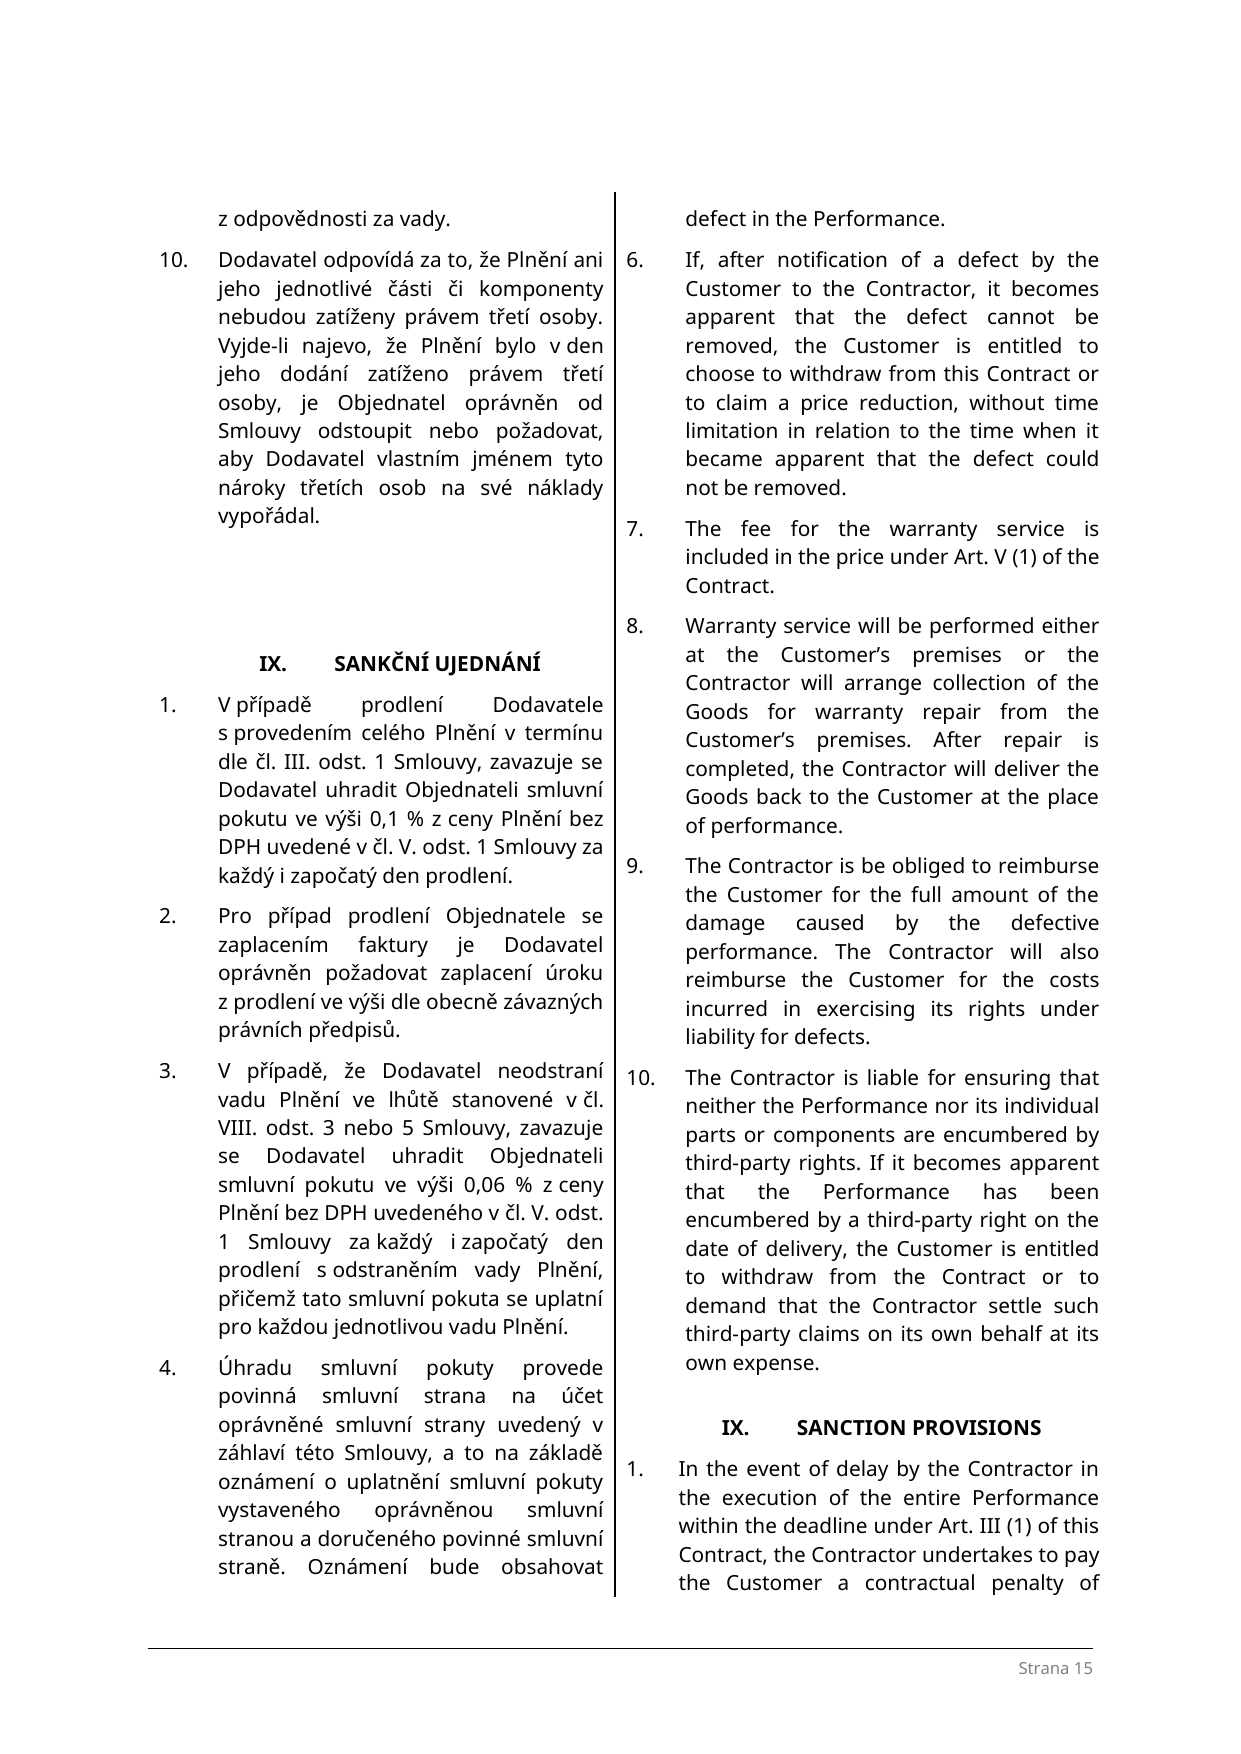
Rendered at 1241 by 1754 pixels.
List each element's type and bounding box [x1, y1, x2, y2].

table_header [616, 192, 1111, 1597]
table_header [148, 192, 614, 1597]
